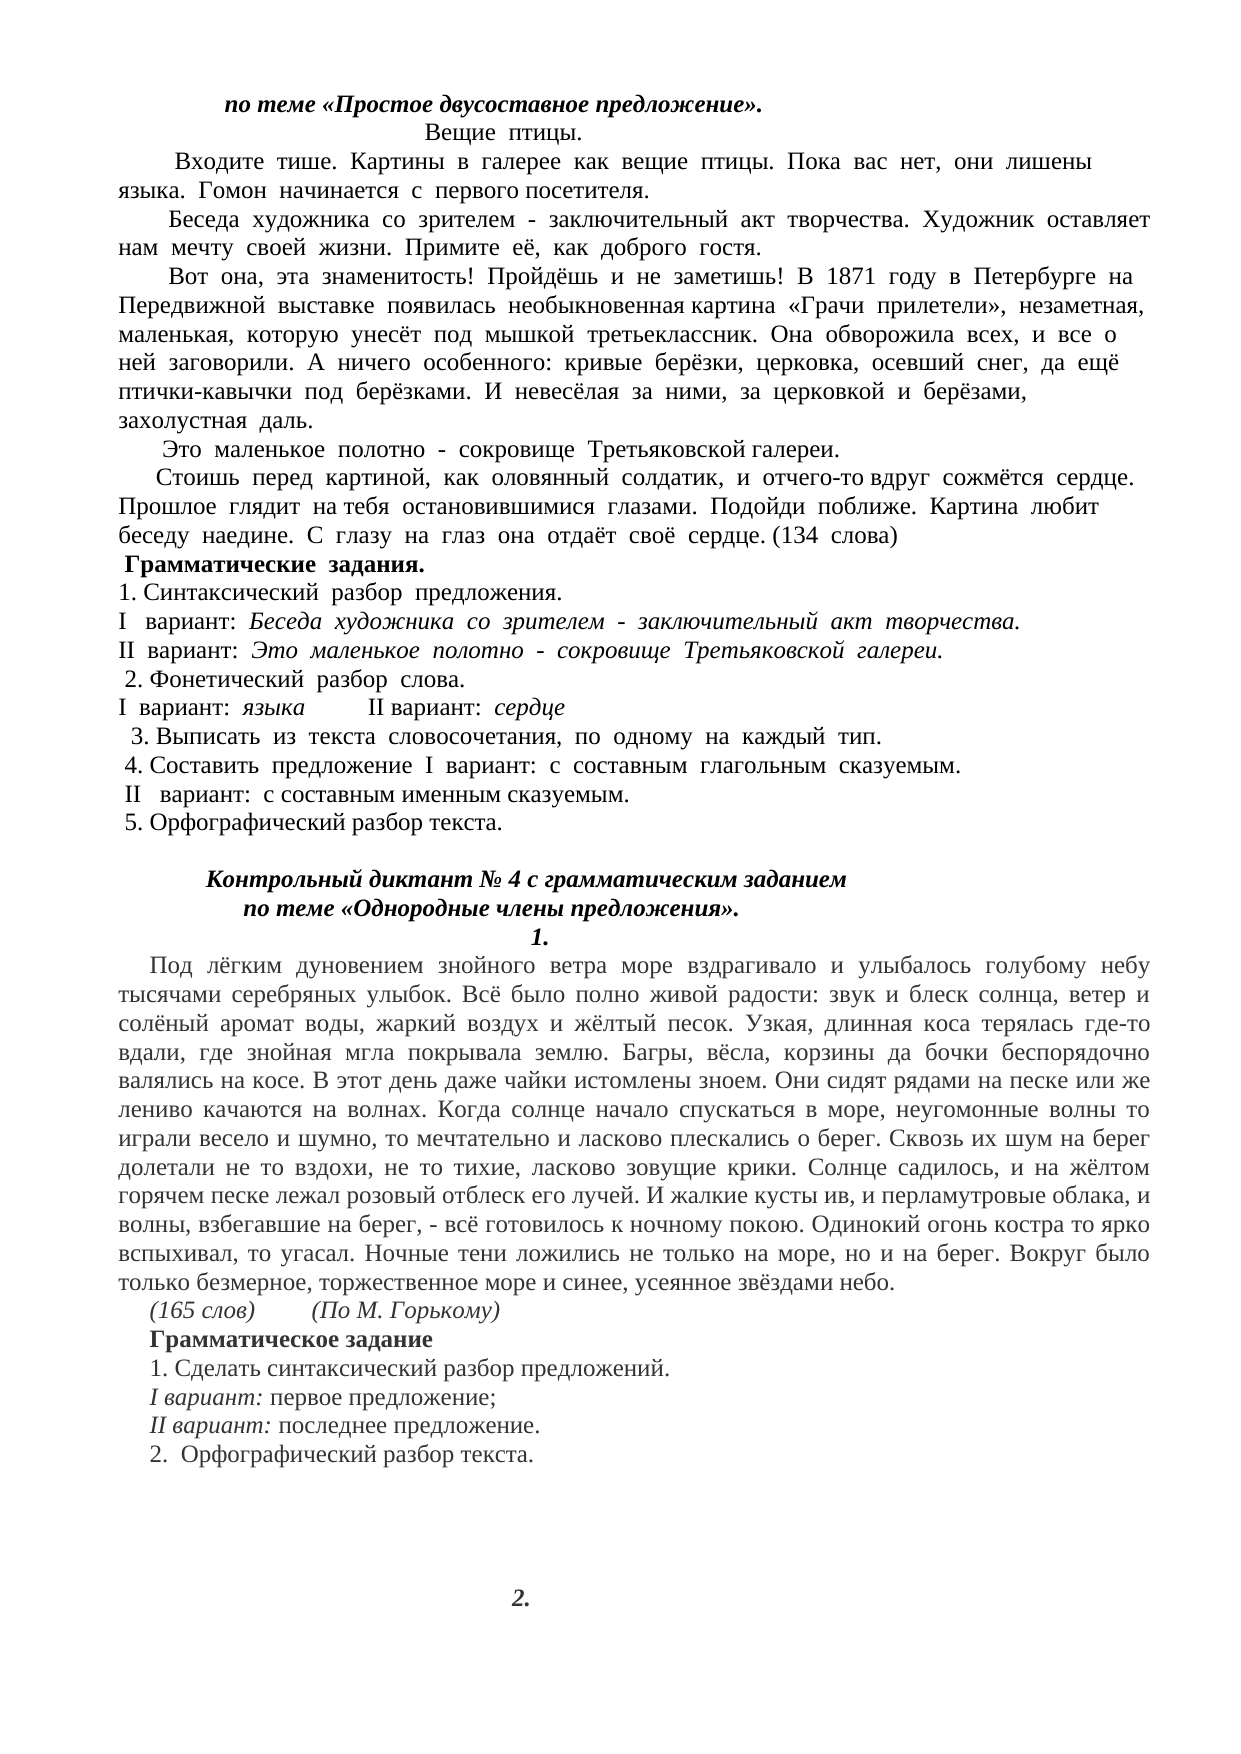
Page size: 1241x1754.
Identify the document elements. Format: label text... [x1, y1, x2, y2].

text II вариант: последнее предложение. [118, 1410, 1152, 1439]
text Вот она, эта знаменитость! Пройдёшь и не заметишь! В 1871 году в Петербурге на Передвижной выставке появилась необыкновенная картина «Грачи прилетели», незаметная, маленькая, которую унесёт под мышкой третьеклассник. Она обворожила всех, и все о ней заговорили. А ничего особенного: кривые берёзки, церковка, осевший снег, да ещё птички-кавычки под берёзками. И невесёлая за ними, за церковкой и берёзами, захолустная даль. [118, 261, 1152, 434]
text 2. [118, 1583, 1152, 1612]
text Контрольный диктант № 4 с грамматическим заданием [118, 864, 1152, 893]
text II вариант: с составным именным сказуемым. [118, 779, 1152, 807]
text 3. Выписать из текста словосочетания, по одному на каждый тип. [118, 721, 1152, 750]
text 1. [118, 922, 1152, 950]
text 5. Орфографический разбор текста. [118, 807, 1152, 836]
text Под лёгким дуновением знойного ветра море вздрагивало и улыбалось голубому небу тысячами серебряных улыбок. Всё было полно живой радости: звук и блеск солнца, ветер и солёный аромат воды, жаркий воздух и жёлтый песок. Узкая, длинная коса терялась где-то вдали, где знойная мгла покрывала землю. Багры, вёсла, корзины да бочки беспорядочно валялись на косе. В этот день даже чайки истомлены зноем. Они сидят рядами на песке или же лениво качаются на волнах. Когда солнце начало спускаться в море, неугомонные волны то играли весело и шумно, то мечтательно и ласково плескались о берег. Сквозь их шум на берег долетали не то вздохи, не то тихие, ласково зовущие крики. Солнце садилось, и на жёлтом горячем песке лежал розовый отблеск его лучей. И жалкие кусты ив, и перламутровые облака, и волны, взбегавшие на берег, - всё готовилось к ночному покою. Одинокий огонь костра то ярко вспыхивал, то угасал. Ночные тени ложились не только на море, но и на берег. Вокруг было только безмерное, торжественное море и синее, усеянное звёздами небо. [118, 950, 1152, 1295]
text Входите тише. Картины в галерее как вещие птицы. Пока вас нет, они лишены языка. Гомон начинается с первого посетителя. [118, 146, 1152, 204]
text по теме «Простое двусоставное предложение». [118, 89, 1152, 117]
text Вещие птицы. [118, 117, 1152, 146]
text 4. Составить предложение I вариант: с составным глагольным сказуемым. [118, 750, 1152, 779]
text Грамматические задания. [118, 549, 1152, 577]
text Стоишь перед картиной, как оловянный солдатик, и отчего-то вдруг сожмётся сердце. Прошлое глядит на тебя остановившимися глазами. Подойди поближе. Картина любит беседу наедине. С глазу на глаз она отдаёт своё сердце. (134 слова) [118, 462, 1152, 549]
text I вариант: языка II вариант: сердце [118, 692, 1152, 721]
text I вариант: Беседа художника со зрителем - заключительный акт творчества. [118, 606, 1152, 635]
text Это маленькое полотно - сокровище Третьяковской галереи. [118, 434, 1152, 462]
text (165 слов) (По М. Горькому) [118, 1295, 1152, 1324]
text Грамматическое задание [118, 1324, 1152, 1353]
text I вариант: первое предложение; [118, 1382, 1152, 1410]
text 1. Сделать синтаксический разбор предложений. [118, 1353, 1152, 1382]
text 2. Орфографический разбор текста. [118, 1439, 1152, 1468]
text по теме «Однородные члены предложения». [118, 893, 1152, 922]
text II вариант: Это маленькое полотно - сокровище Третьяковской галереи. [118, 635, 1152, 664]
text Беседа художника со зрителем - заключительный акт творчества. Художник оставляет нам мечту своей жизни. Примите её, как доброго гостя. [118, 204, 1152, 261]
text 1. Синтаксический разбор предложения. [118, 577, 1152, 606]
text 2. Фонетический разбор слова. [118, 664, 1152, 692]
